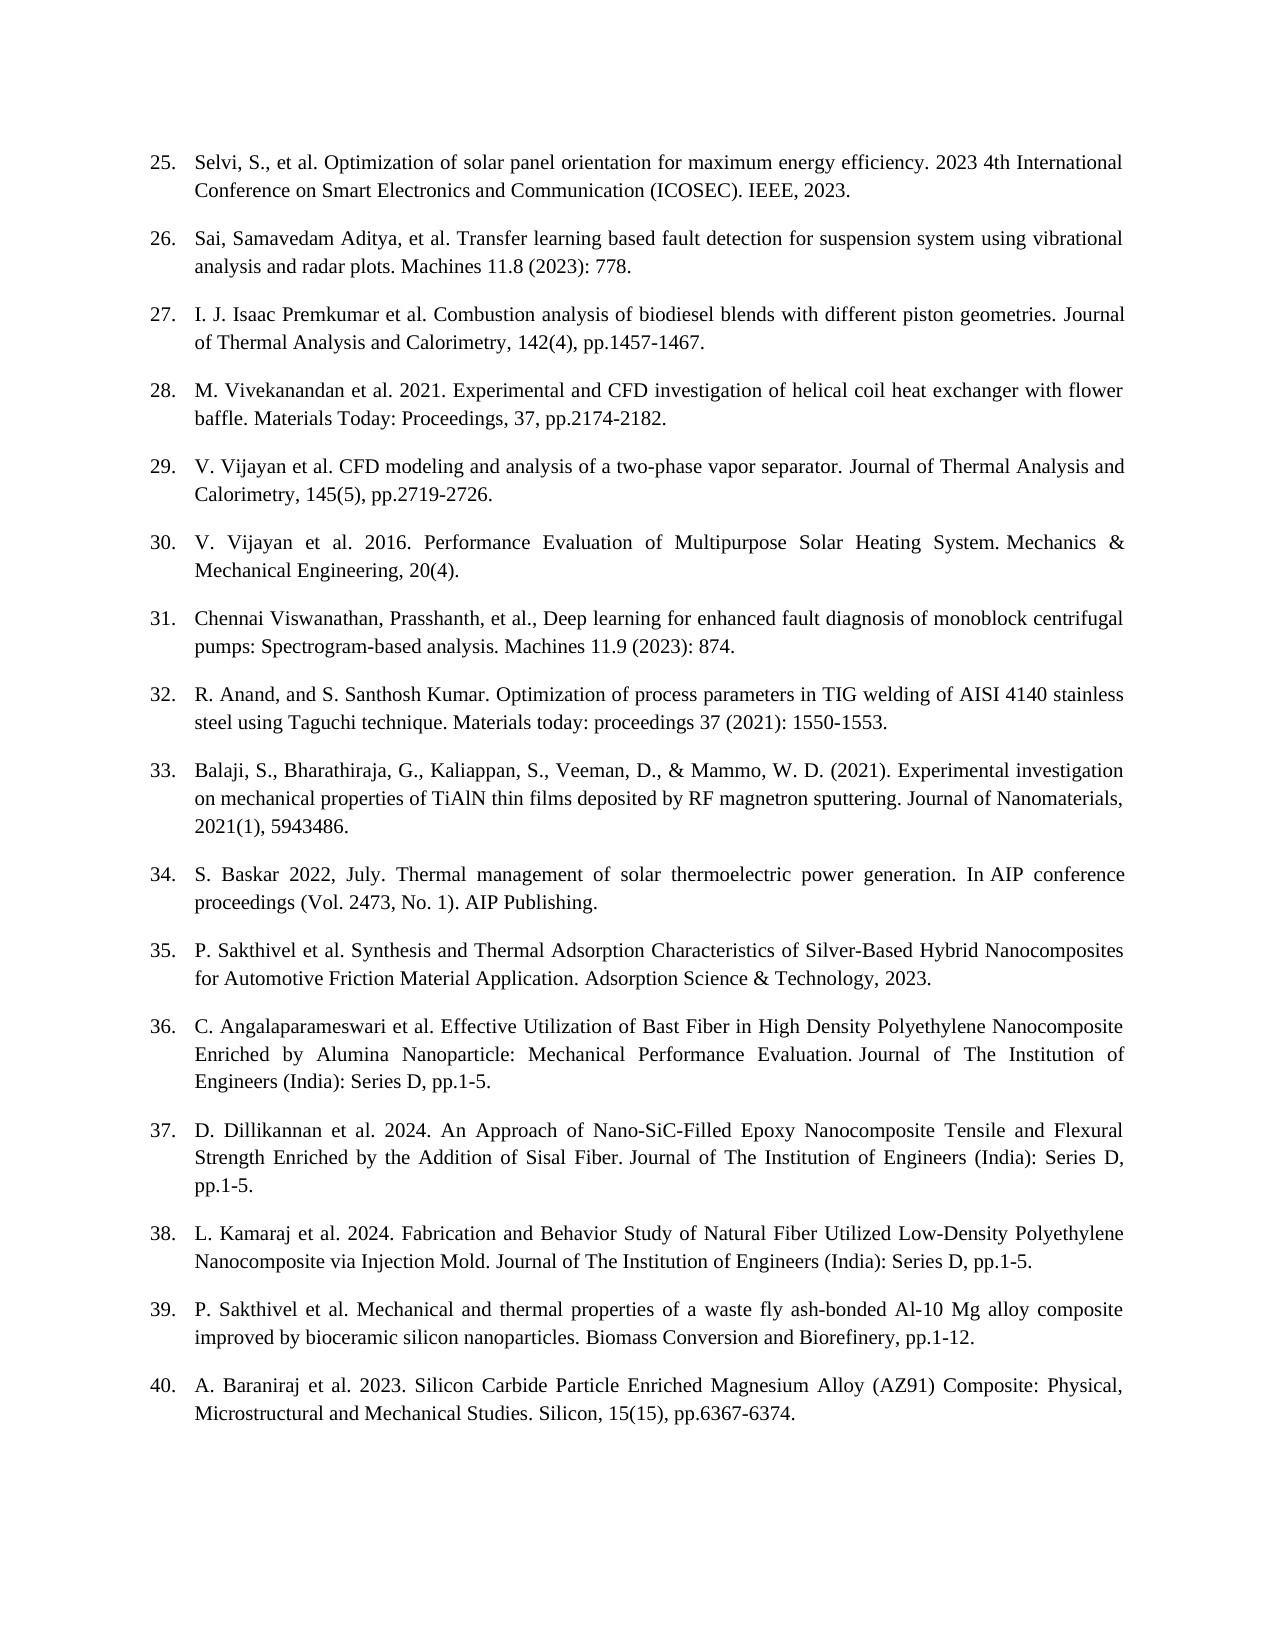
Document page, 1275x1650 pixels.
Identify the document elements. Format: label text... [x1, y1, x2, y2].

text S. Baskar 2022, July. Thermal management of solar thermoelectric power generation. In AIP conference proceedings (Vol. 2473, No. 1). AIP Publishing. [150, 862, 1125, 914]
text L. Kamaraj et al. 2024. Fabrication and Behavior Study of Natural Fiber Utilized Low-Density Polyethylene Nanocomposite via Injection Mold. Journal of The Institution of Engineers (India): Series D, pp.1-5. [150, 1221, 1125, 1273]
text Chennai Viswanathan, Prasshanth, et al., Deep learning for enhanced fault diagnosis of monoblock centrifugal pumps: Spectrogram-based analysis. Machines 11.9 (2023): 874. [150, 606, 1125, 658]
text C. Angalaparameswari et al. Effective Utilization of Bast Fiber in High Density Polyethylene Nanocomposite Enriched by Alumina Nanoparticle: Mechanical Performance Evaluation. Journal of The Institution of Engineers (India): Series D, pp.1-5. [150, 1014, 1125, 1093]
text A. Baraniraj et al. 2023. Silicon Carbide Particle Enriched Magnesium Alloy (AZ91) Composite: Physical, Microstructural and Mechanical Studies. Silicon, 15(15), pp.6367-6374. [150, 1373, 1125, 1425]
text P. Sakthivel et al. Synthesis and Thermal Adsorption Characteristics of Silver-Based Hybrid Nanocomposites for Automotive Friction Material Application. Adsorption Science & Technology, 2023. [150, 938, 1125, 990]
text M. Vivekanandan et al. 2021. Experimental and CFD investigation of helical coil heat exchanger with flower baffle. Materials Today: Proceedings, 37, pp.2174-2182. [150, 378, 1125, 430]
text Balaji, S., Bharathiraja, G., Kaliappan, S., Veeman, D., & Mammo, W. D. (2021). Experimental investigation on mechanical properties of TiAlN thin films deposited by RF magnetron sputtering. Journal of Nanomaterials, 2021(1), 5943486. [150, 758, 1125, 838]
text V. Vijayan et al. CFD modeling and analysis of a two-phase vapor separator. Journal of Thermal Analysis and Calorimetry, 145(5), pp.2719-2726. [150, 454, 1125, 506]
text Sai, Samavedam Aditya, et al. Transfer learning based fault detection for suspension system using vibrational analysis and radar plots. Machines 11.8 (2023): 778. [150, 226, 1125, 278]
text R. Anand, and S. Santhosh Kumar. Optimization of process parameters in TIG welding of AISI 4140 stainless steel using Taguchi technique. Materials today: proceedings 37 (2021): 1550-1553. [150, 682, 1125, 734]
text P. Sakthivel et al. Mechanical and thermal properties of a waste fly ash-bonded Al-10 Mg alloy composite improved by bioceramic silicon nanoparticles. Biomass Conversion and Biorefinery, pp.1-12. [150, 1297, 1125, 1349]
text D. Dillikannan et al. 2024. An Approach of Nano-SiC-Filled Epoxy Nanocomposite Tensile and Flexural Strength Enriched by the Addition of Sisal Fiber. Journal of The Institution of Engineers (India): Series D, pp.1-5. [150, 1118, 1125, 1197]
text V. Vijayan et al. 2016. Performance Evaluation of Multipurpose Solar Heating System. Mechanics & Mechanical Engineering, 20(4). [150, 530, 1125, 582]
text I. J. Isaac Premkumar et al. Combustion analysis of biodiesel blends with different piston geometries. Journal of Thermal Analysis and Calorimetry, 142(4), pp.1457-1467. [150, 302, 1125, 354]
text Selvi, S., et al. Optimization of solar panel orientation for maximum energy efficiency. 2023 4th International Conference on Smart Electronics and Communication (ICOSEC). IEEE, 2023. [150, 150, 1125, 202]
